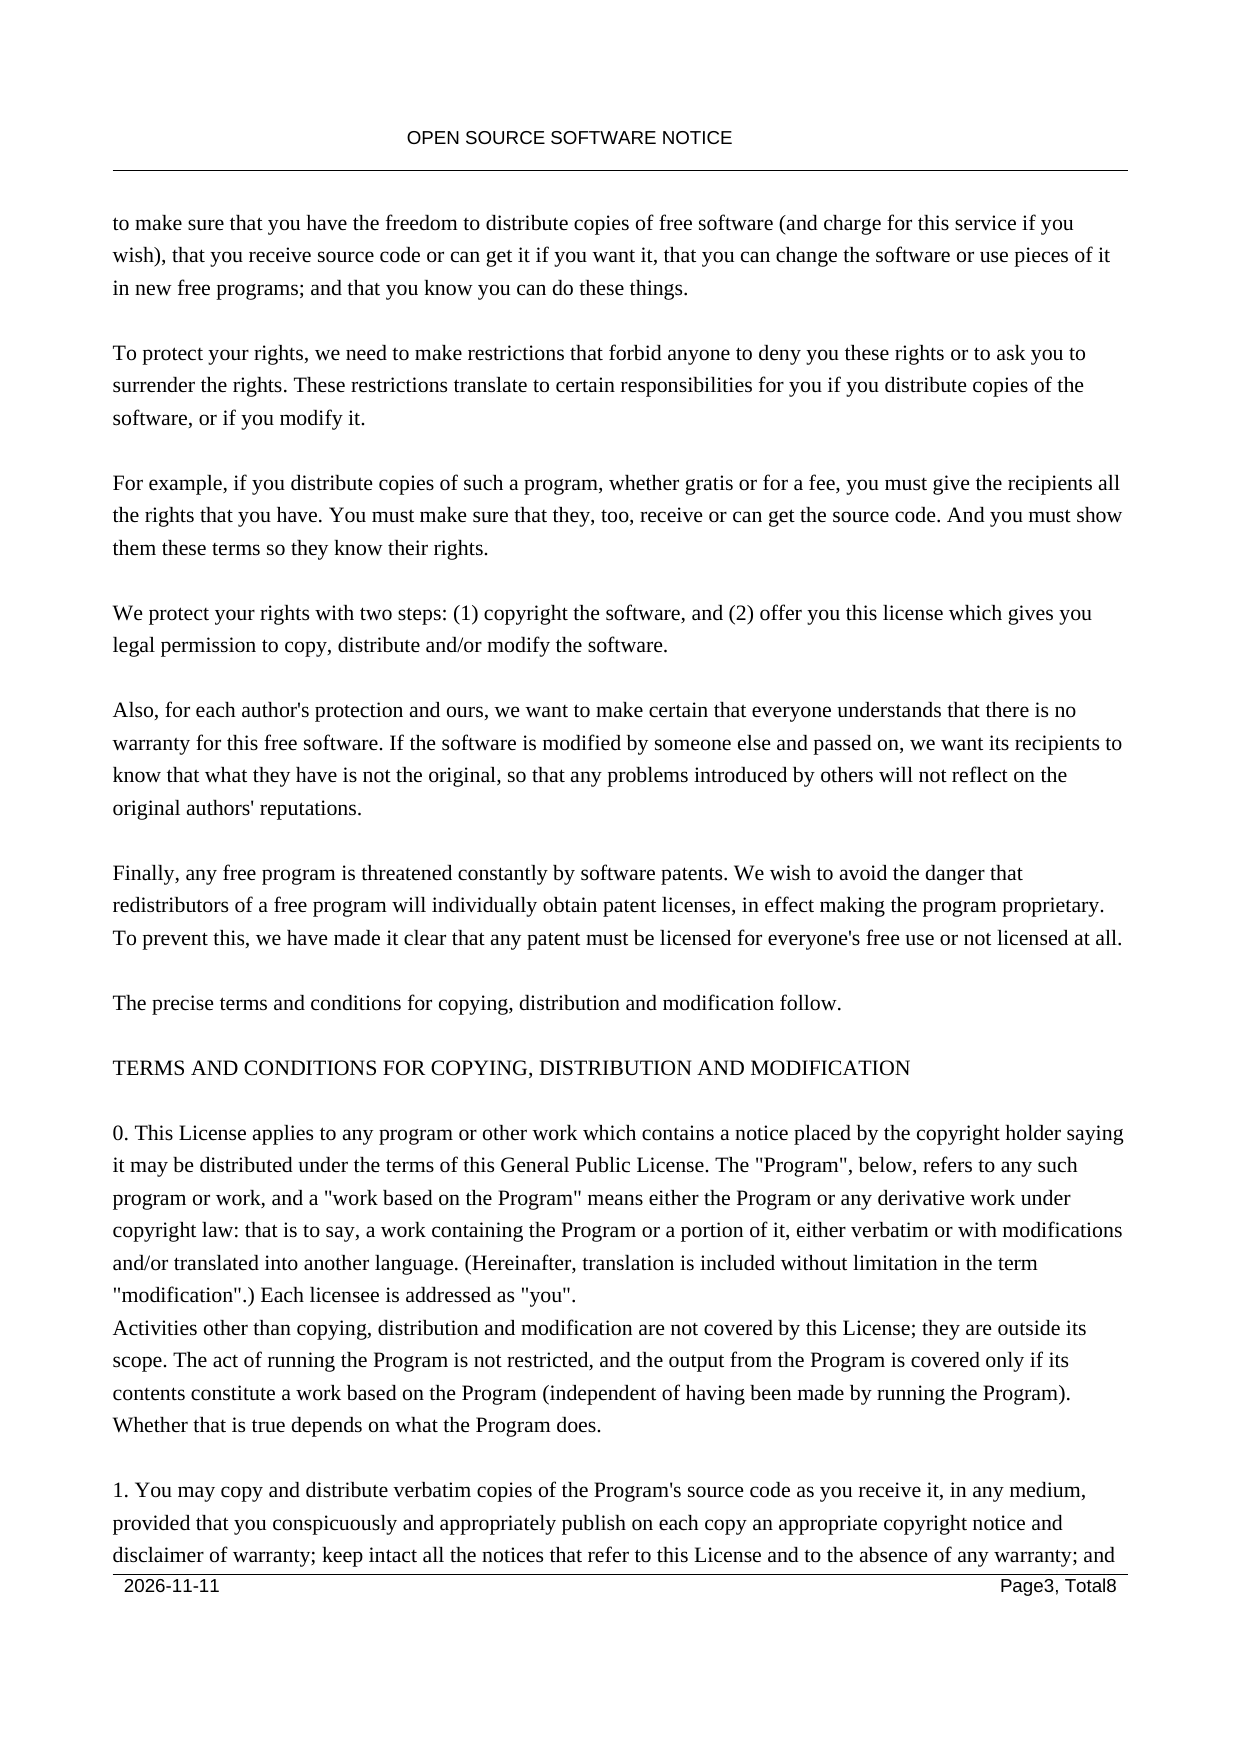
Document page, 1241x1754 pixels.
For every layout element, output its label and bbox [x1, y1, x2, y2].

text [112, 206, 1128, 1571]
